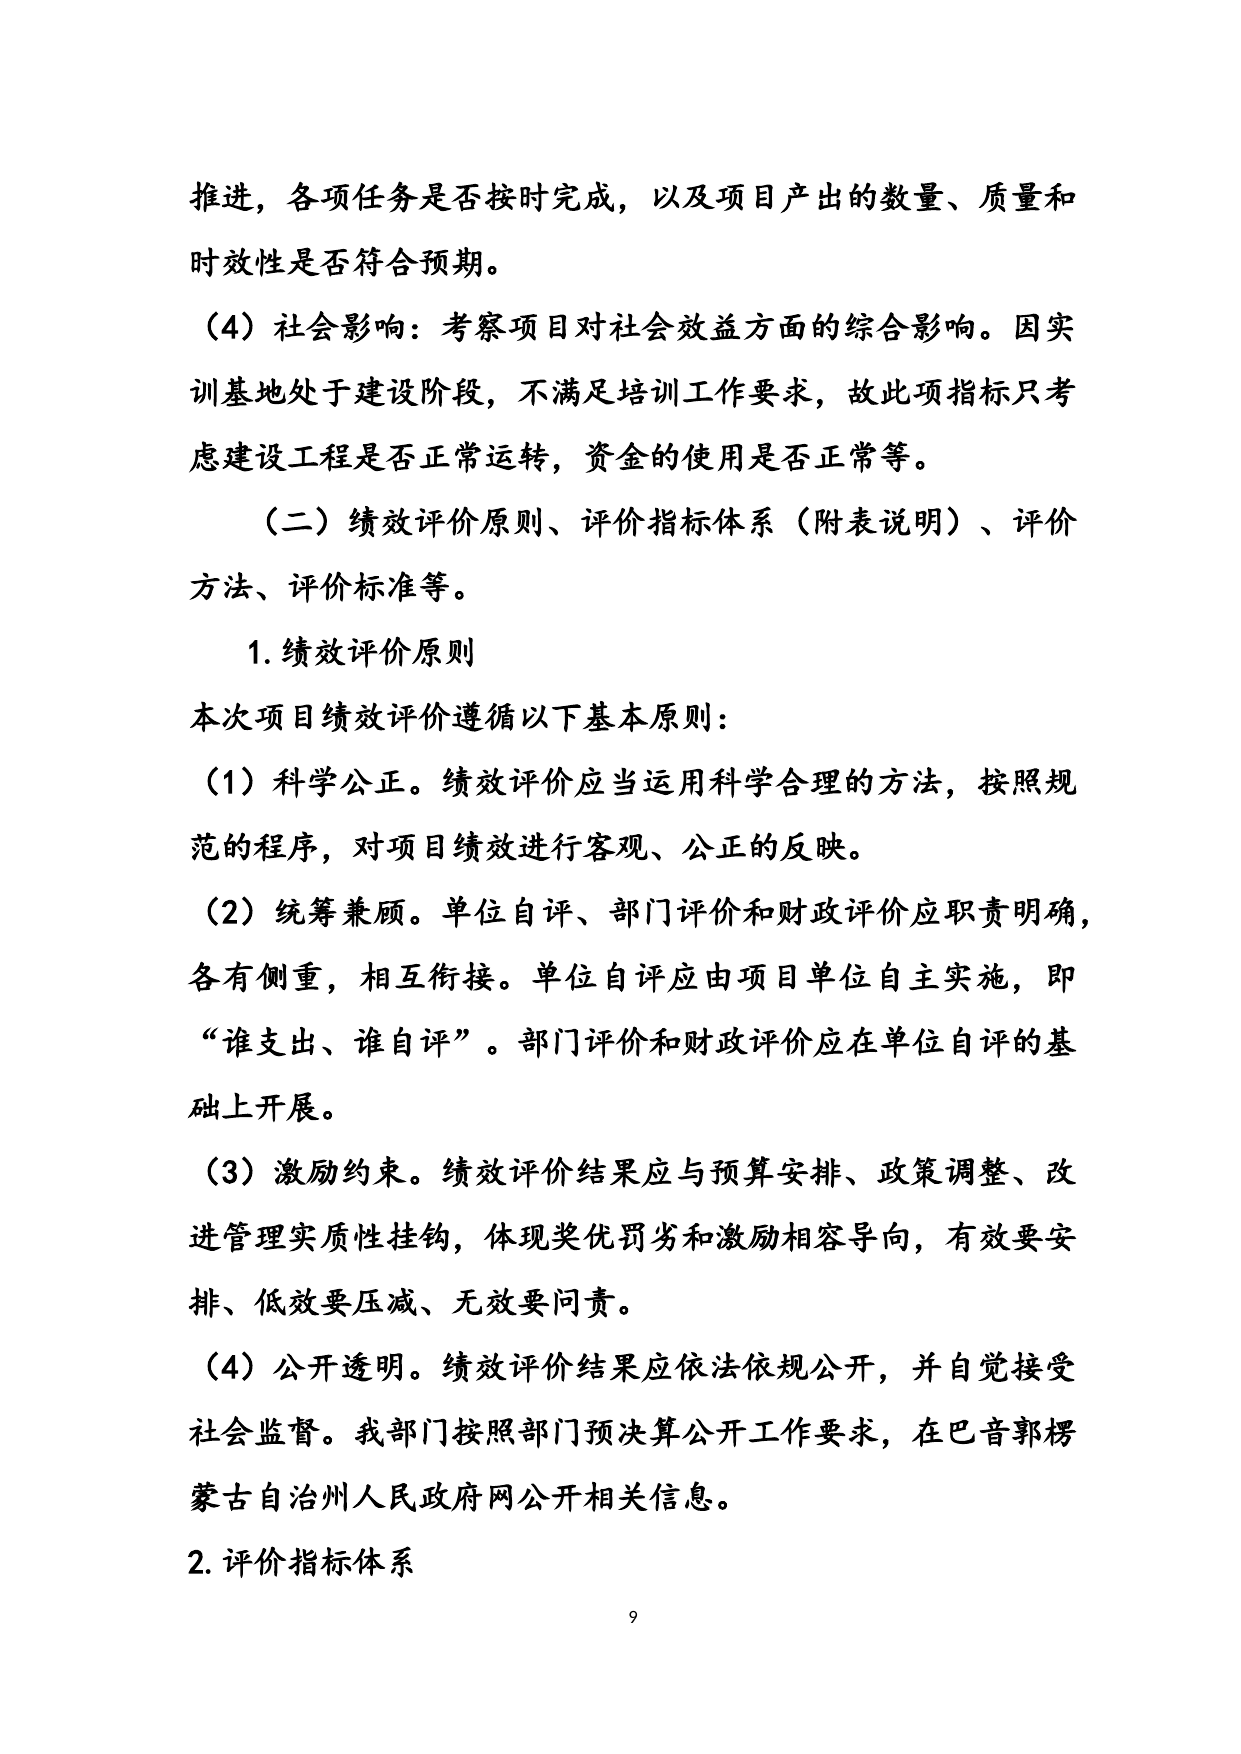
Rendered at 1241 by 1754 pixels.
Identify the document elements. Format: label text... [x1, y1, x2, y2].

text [187, 162, 1078, 487]
text （二）绩效评价原则、评价指标体系（附表说明）、评价方法、评价标准等。 [187, 487, 1078, 617]
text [187, 617, 1078, 1592]
